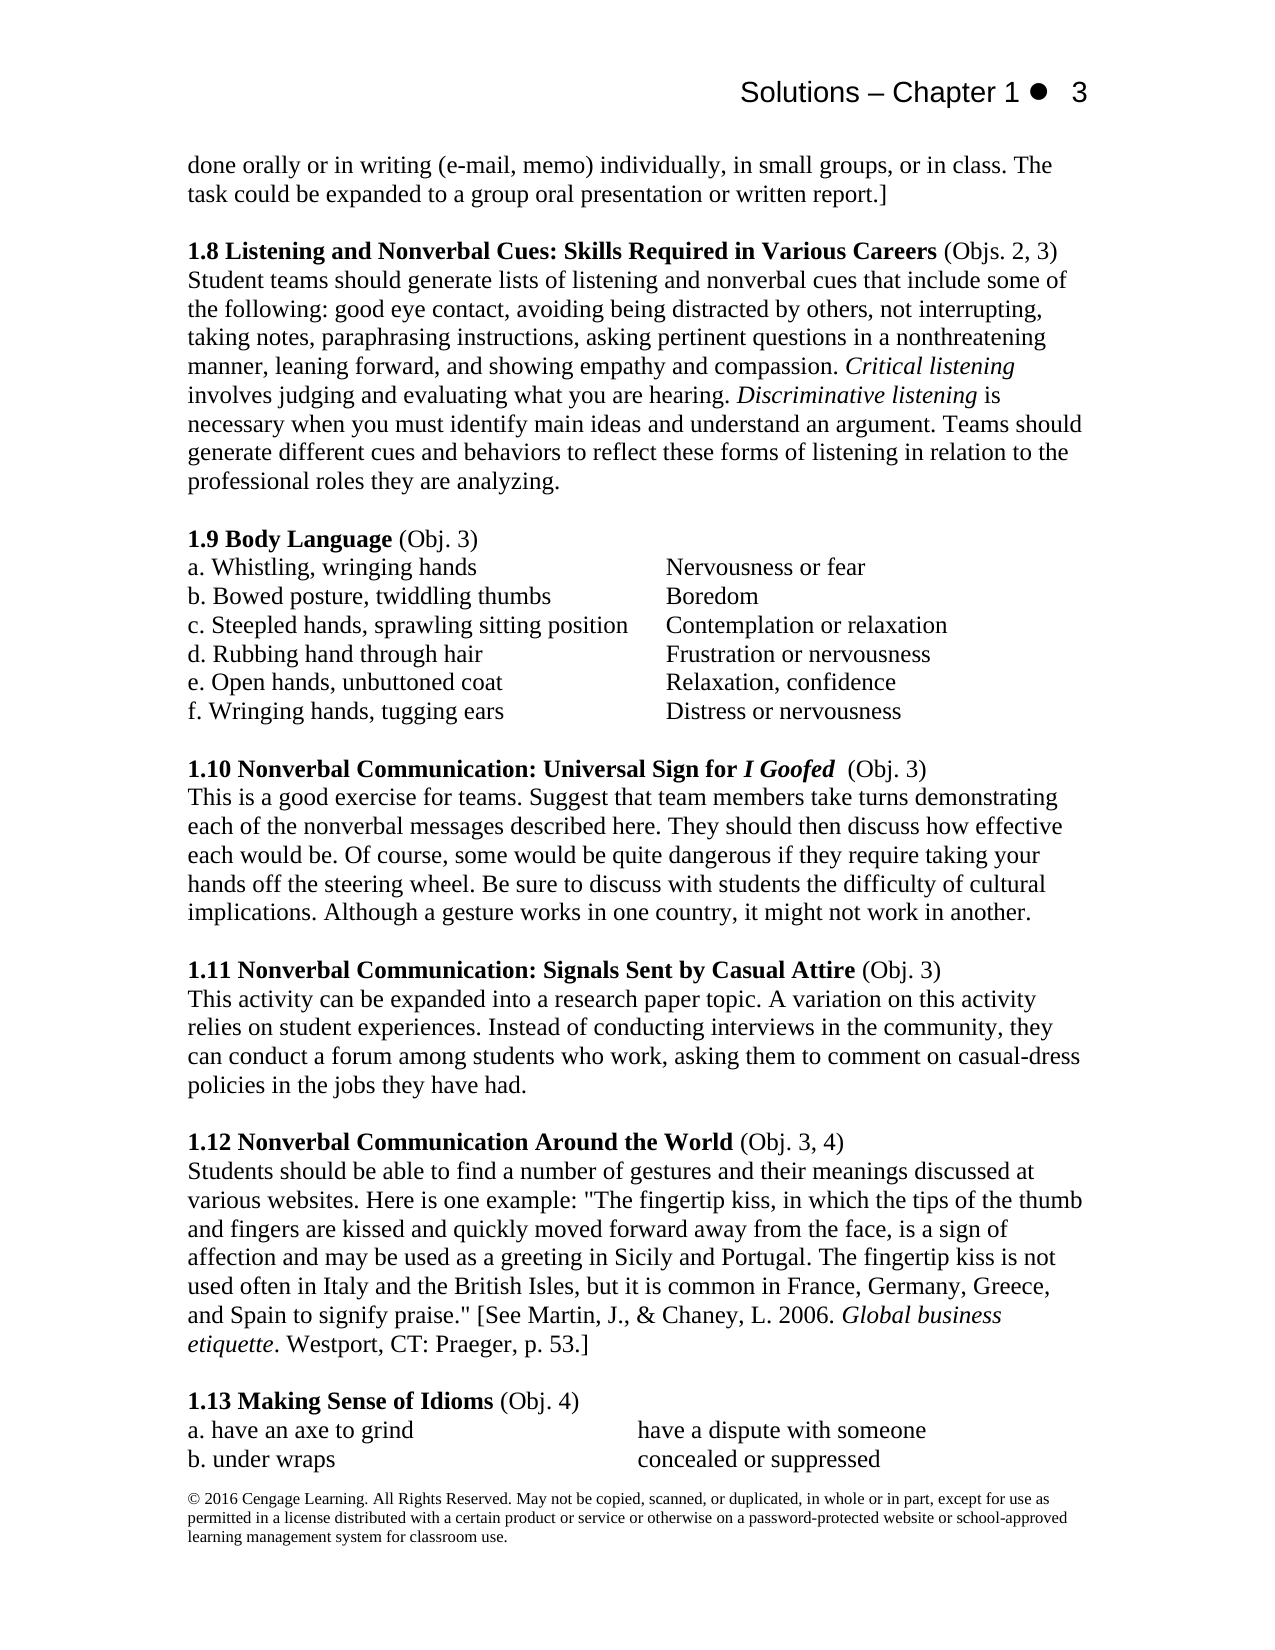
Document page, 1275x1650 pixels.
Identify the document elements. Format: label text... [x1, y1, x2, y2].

text e. Open hands, unbuttoned coat Relaxation, confidence [187, 667, 1087, 696]
text 1.13 Making Sense of Idioms (Obj. 4) [187, 1386, 1087, 1415]
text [187, 150, 1087, 207]
text 1.11 Nonverbal Communication: Signals Sent by Casual Attire (Obj. 3) [187, 955, 1087, 984]
text b. Bowed posture, twiddling thumbs Boredom [187, 581, 1087, 610]
text 1.10 Nonverbal Communication: Universal Sign for I Goofed (Obj. 3) [187, 754, 1087, 782]
text 1.9 Body Language (Obj. 3) [187, 524, 1087, 552]
text d. Rubbing hand through hair Frustration or nervousness [187, 639, 1087, 667]
text a. Whistling, wringing hands Nervousness or fear [187, 552, 1087, 581]
text f. Wringing hands, tugging ears Distress or nervousness [187, 696, 1087, 725]
text 1.12 Nonverbal Communication Around the World (Obj. 3, 4) [187, 1099, 1087, 1156]
text Students should be able to find a number of gestures and their meanings discussed at various websites. Here is one example: "The fingertip kiss, in which the tips of the thumb and fingers are kissed and quickly moved forward away from the face, is a sign of affection and may be used as a greeting in Sicily and Portugal. The fingertip kiss is not used often in Italy and the British Isles, but it is common in France, Germany, Greece, and Spain to signify praise." [See Martin, J., & Chaney, L. 2006. Global business etiquette. Westport, CT: Praeger, p. 53.] [187, 1156, 1087, 1357]
text 1.8 Listening and Nonverbal Cues: Skills Required in Various Careers (Objs. 2, 3) [187, 236, 1087, 265]
text c. Steepled hands, sprawling sitting position Contemplation or relaxation [187, 610, 1087, 639]
text a. have an axe to grind have a dispute with someone [187, 1415, 1087, 1444]
text This activity can be expanded into a research paper topic. A variation on this activity relies on student experiences. Instead of conducting interviews in the community, they can conduct a forum among students who work, asking them to comment on casual-dress policies in the jobs they have had. [187, 984, 1087, 1099]
text b. under wraps concealed or suppressed [187, 1444, 1087, 1472]
text This is a good exercise for teams. Suggest that team members take turns demonstrating each of the nonverbal messages described here. They should then discuss how effective each would be. Of course, some would be quite dangerous if they require taking your hands off the steering wheel. Be sure to discuss with students the difficulty of cultural implications. Although a gesture works in one country, it might not work in another. [187, 782, 1087, 926]
text Student teams should generate lists of listening and nonverbal cues that include some of the following: good eye contact, avoiding being distracted by others, not interrupting, taking notes, paraphrasing instructions, asking pertinent questions in a nonthreatening manner, leaning forward, and showing empathy and compassion. Critical listening involves judging and evaluating what you are hearing. Discriminative listening is necessary when you must identify main ideas and understand an argument. Teams should generate different cues and behaviors to reflect these forms of listening in relation to the professional roles they are analyzing. [187, 265, 1087, 524]
